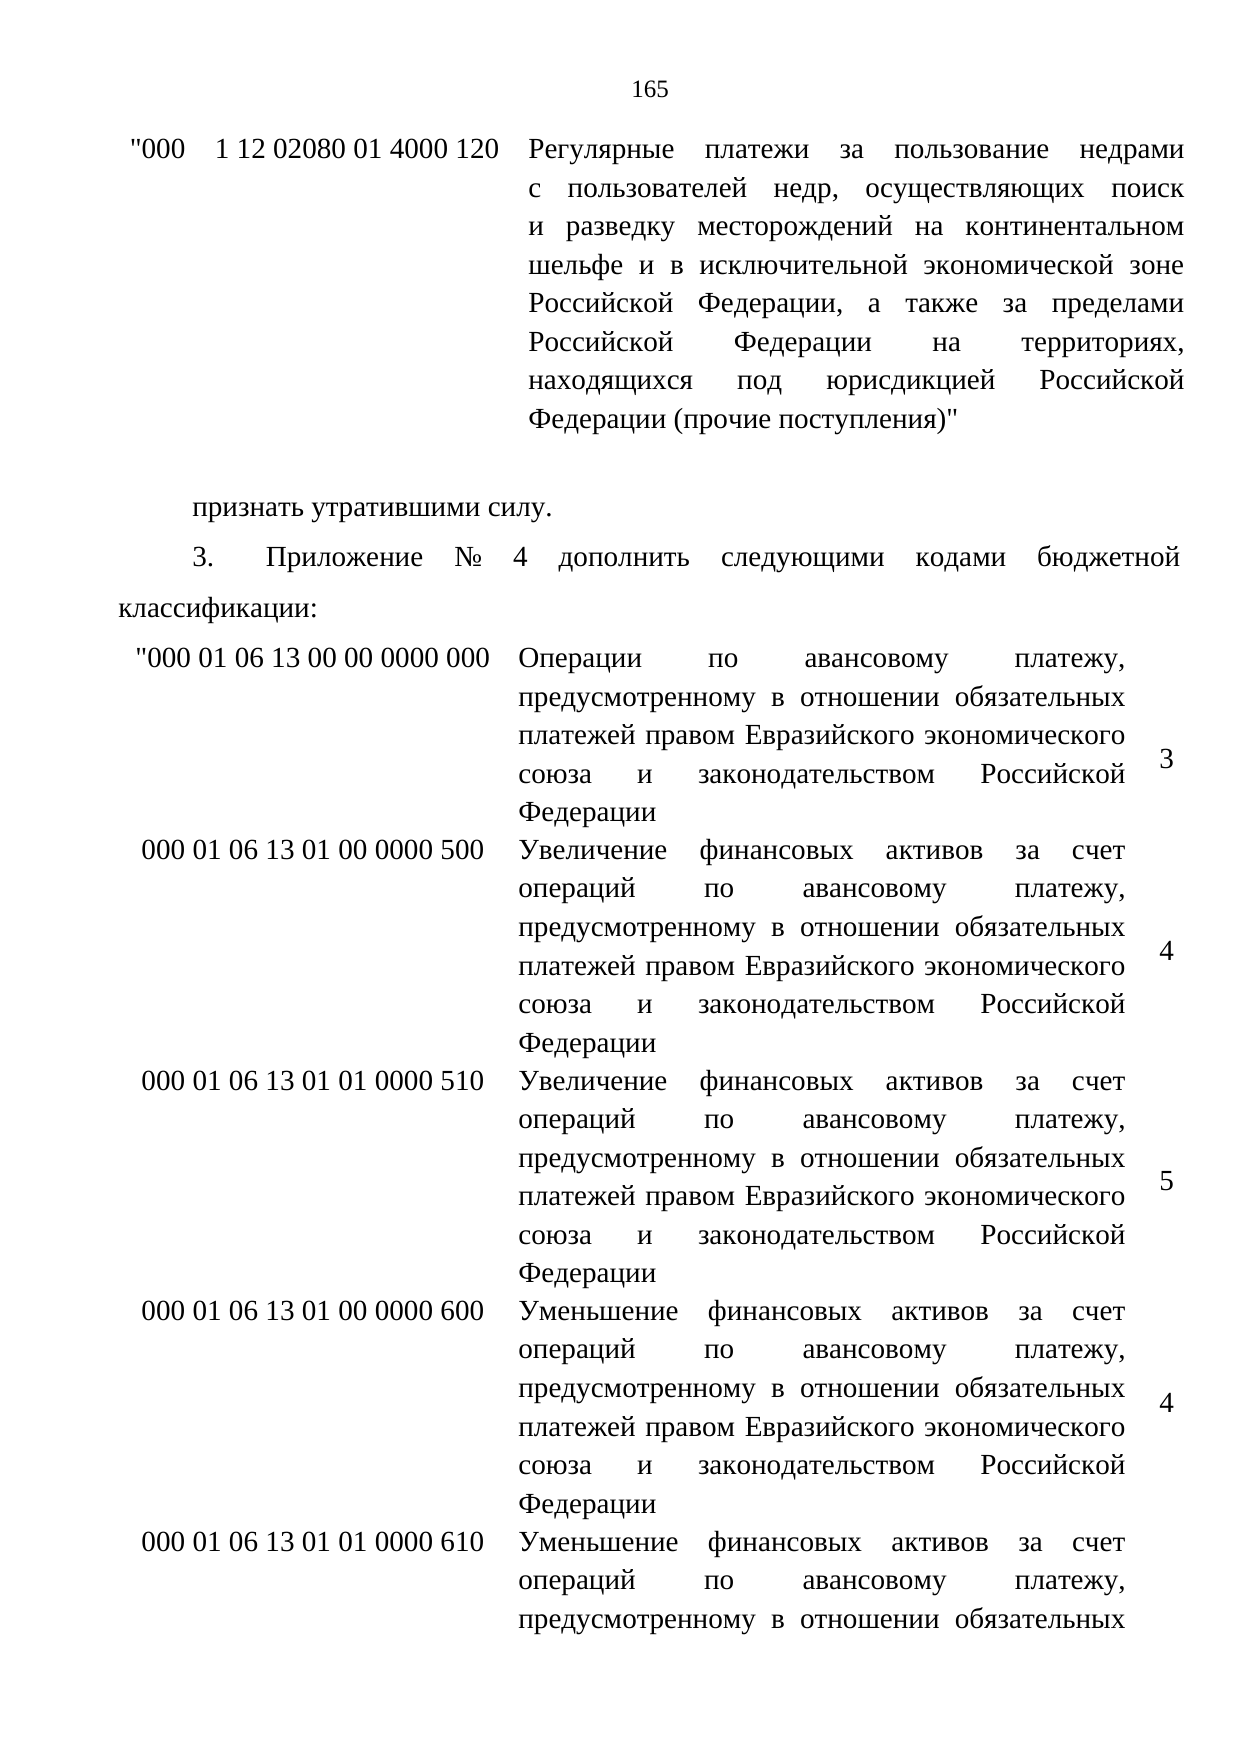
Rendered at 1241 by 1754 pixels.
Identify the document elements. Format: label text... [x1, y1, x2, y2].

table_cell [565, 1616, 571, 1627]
list признать утратившими силу. [118, 489, 1181, 523]
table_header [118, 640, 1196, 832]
list Приложение № 4 дополнить следующими кодами бюджетной классификации: [118, 539, 1181, 623]
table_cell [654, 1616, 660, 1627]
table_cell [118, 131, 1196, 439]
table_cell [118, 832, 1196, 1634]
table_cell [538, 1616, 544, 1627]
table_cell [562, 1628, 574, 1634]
